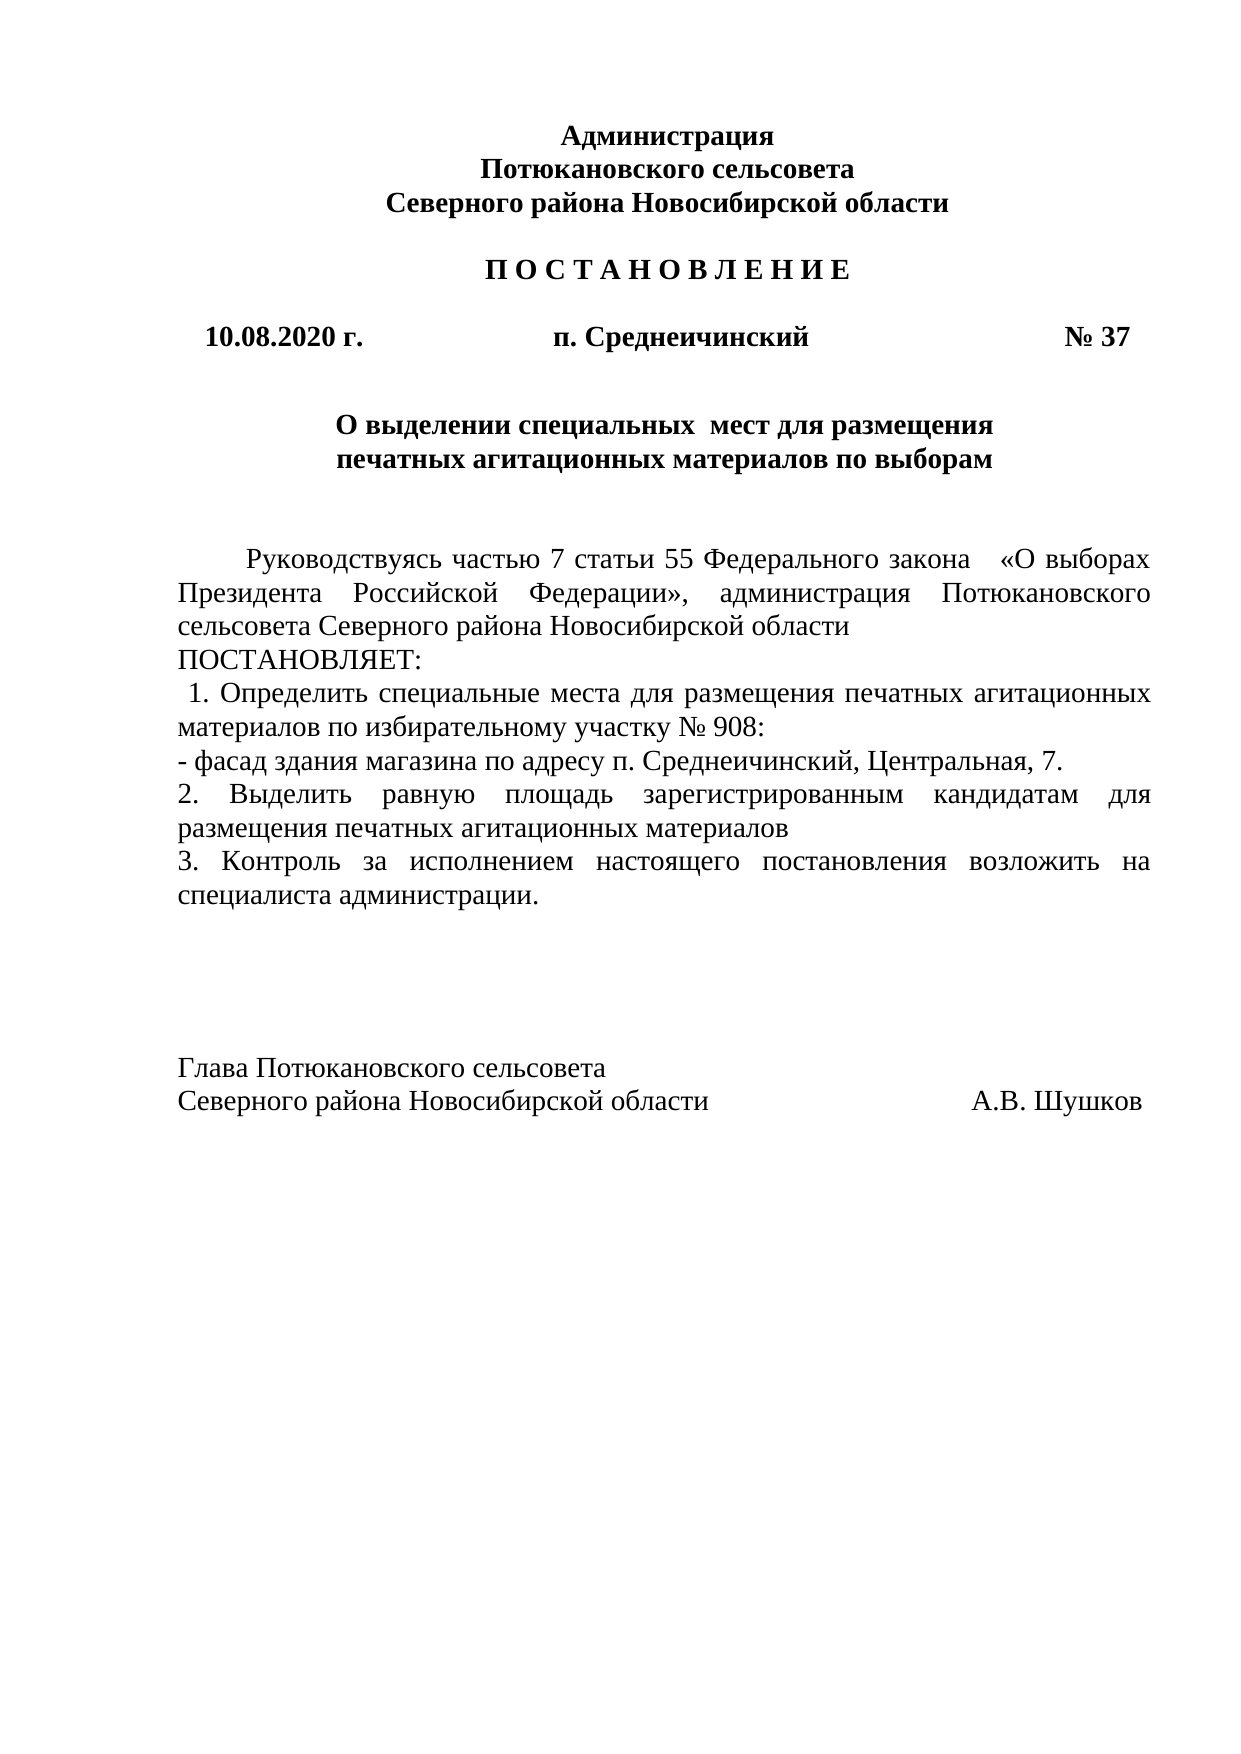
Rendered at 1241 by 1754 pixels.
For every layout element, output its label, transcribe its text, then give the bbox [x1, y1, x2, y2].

text 2. Выделить равную площадь зарегистрированным кандидатам для размещения печатных агитационных материалов [177, 776, 1152, 843]
text 1. Определить специальные места для размещения печатных агитационных материалов по избирательному участку № 908: [177, 676, 1152, 743]
text Северного района Новосибирской области А.В. Шушков [177, 1083, 1152, 1117]
text 10.08.2020 г. п. Среднеичинский № 37 [177, 319, 1152, 353]
text Глава Потюкановского сельсовета [177, 1050, 1152, 1083]
text П О С Т А Н О В Л Е Н И Е [177, 252, 1152, 286]
text печатных агитационных материалов по выборам [177, 441, 1152, 474]
text О выделении специальных мест для размещения [177, 407, 1152, 441]
text Потюкановского сельсовета [177, 152, 1152, 185]
text Северного района Новосибирской области [177, 185, 1152, 219]
text - фасад здания магазина по адресу п. Среднеичинский, Центральная, 7. [177, 743, 1152, 776]
title Администрация [177, 118, 1152, 152]
text Руководствуясь частью 7 статьи 55 Федерального закона «О выборах Президента Российской Федерации», администрация Потюкановского сельсовета Северного района Новосибирской области [177, 541, 1152, 642]
text 3. Контроль за исполнением настоящего постановления возложить на специалиста администрации. [177, 843, 1152, 910]
text ПОСТАНОВЛЯЕТ: [177, 642, 1152, 676]
